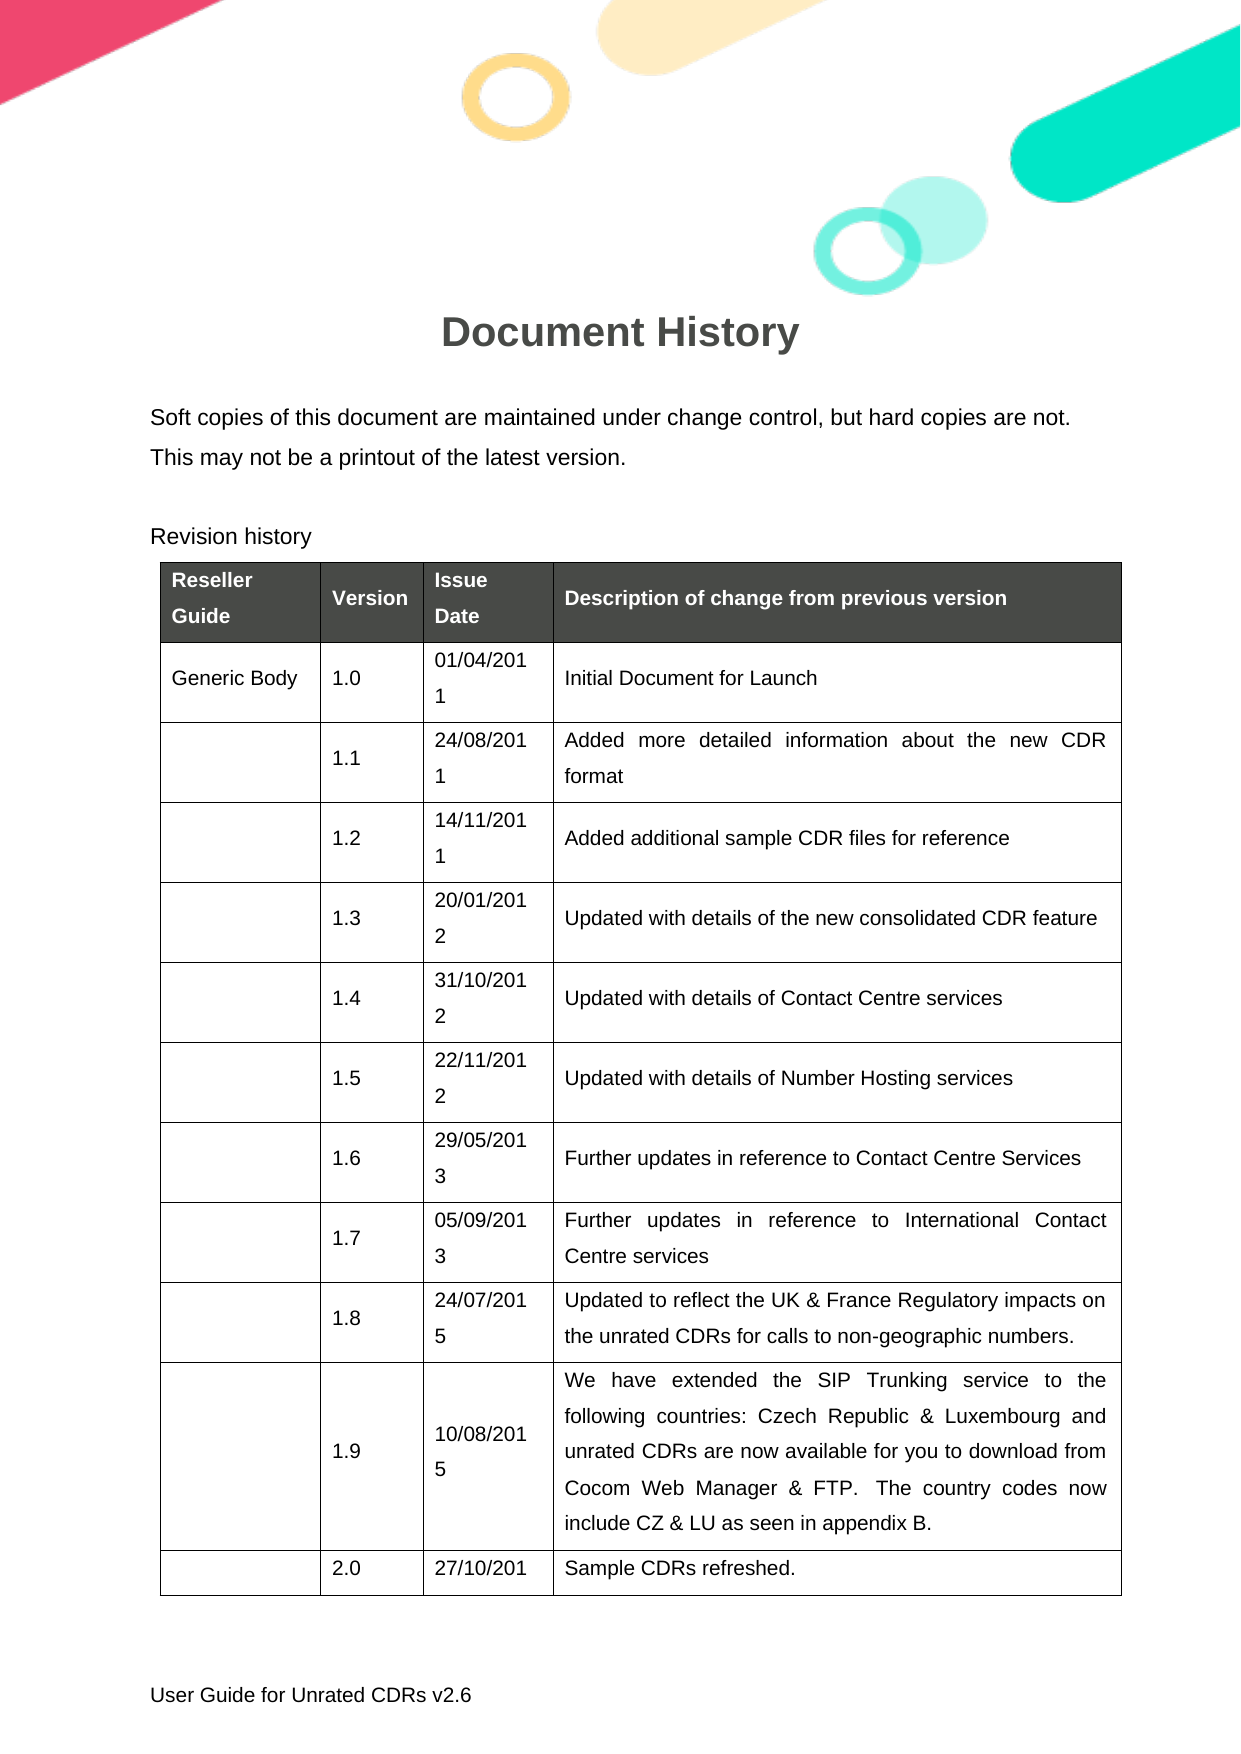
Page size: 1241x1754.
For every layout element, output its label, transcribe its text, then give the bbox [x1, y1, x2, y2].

table_header Issue Date [424, 563, 553, 642]
table_header Reseller Guide [161, 563, 320, 642]
table_cell Added more detailed information about the new CDR format [554, 723, 1121, 802]
table_cell 20/01/2012 [424, 883, 553, 962]
table_cell Sample CDRs refreshed. [554, 1551, 1121, 1595]
table_cell [161, 1203, 320, 1282]
table_cell 1.4 [321, 963, 423, 1042]
table_header Version [321, 563, 423, 642]
table_cell 1.0 [321, 643, 423, 722]
table_cell [161, 803, 320, 882]
table_cell 01/04/2011 [424, 643, 553, 722]
table_cell Further updates in reference to International Contact Centre services [554, 1203, 1121, 1282]
table_cell 24/08/2011 [424, 723, 553, 802]
table_cell [161, 1123, 320, 1202]
table_cell We have extended the SIP Trunking service to the following countries: Czech Republic & Luxembourg and unrated CDRs are now available for you to download from Cocom Web Manager & FTP. The country codes now include CZ & LU as seen in appendix B. [554, 1363, 1121, 1550]
text Revision history [150, 523, 1090, 549]
table_cell Initial Document for Launch [554, 643, 1121, 722]
table_cell 1.7 [321, 1203, 423, 1282]
table_cell Updated with details of Contact Centre services [554, 963, 1121, 1042]
table_cell 1.6 [321, 1123, 423, 1202]
table_cell 31/10/2012 [424, 963, 553, 1042]
table_cell 14/11/2011 [424, 803, 553, 882]
table_cell Added additional sample CDR files for reference [554, 803, 1121, 882]
table_cell [161, 723, 320, 802]
table_cell Generic Body [161, 643, 320, 722]
table_cell 1.3 [321, 883, 423, 962]
table_cell 27/10/2015 [424, 1551, 553, 1595]
table_cell [161, 1363, 320, 1550]
table_cell [161, 883, 320, 962]
table_cell 10/08/2015 [424, 1363, 553, 1550]
table_cell Further updates in reference to Contact Centre Services [554, 1123, 1121, 1202]
table_cell [161, 1043, 320, 1122]
table_cell 22/11/2012 [424, 1043, 553, 1122]
table_cell Updated to reflect the UK & France Regulatory impacts on the unrated CDRs for calls to non-geographic numbers. [554, 1283, 1121, 1362]
table_cell [161, 1283, 320, 1362]
picture [0, 0, 1241, 307]
text Soft copies of this document are maintained under change control, but hard copies are not. This may not be a printout of the latest version. [150, 404, 1090, 470]
table_cell 1.5 [321, 1043, 423, 1122]
table_cell Updated with details of the new consolidated CDR feature [554, 883, 1121, 962]
table_cell 29/05/2013 [424, 1123, 553, 1202]
table_cell 1.1 [321, 723, 423, 802]
table_cell 1.9 [321, 1363, 423, 1550]
table_header Description of change from previous version [554, 563, 1121, 642]
table_cell 05/09/2013 [424, 1203, 553, 1282]
table_cell 2.0 [321, 1551, 423, 1595]
table_cell Updated with details of Number Hosting services [554, 1043, 1121, 1122]
title Document History [150, 307, 1090, 355]
table_cell [161, 1551, 320, 1595]
table_cell [161, 963, 320, 1042]
table_cell 1.2 [321, 803, 423, 882]
table_cell 1.8 [321, 1283, 423, 1362]
table_cell 24/07/2015 [424, 1283, 553, 1362]
